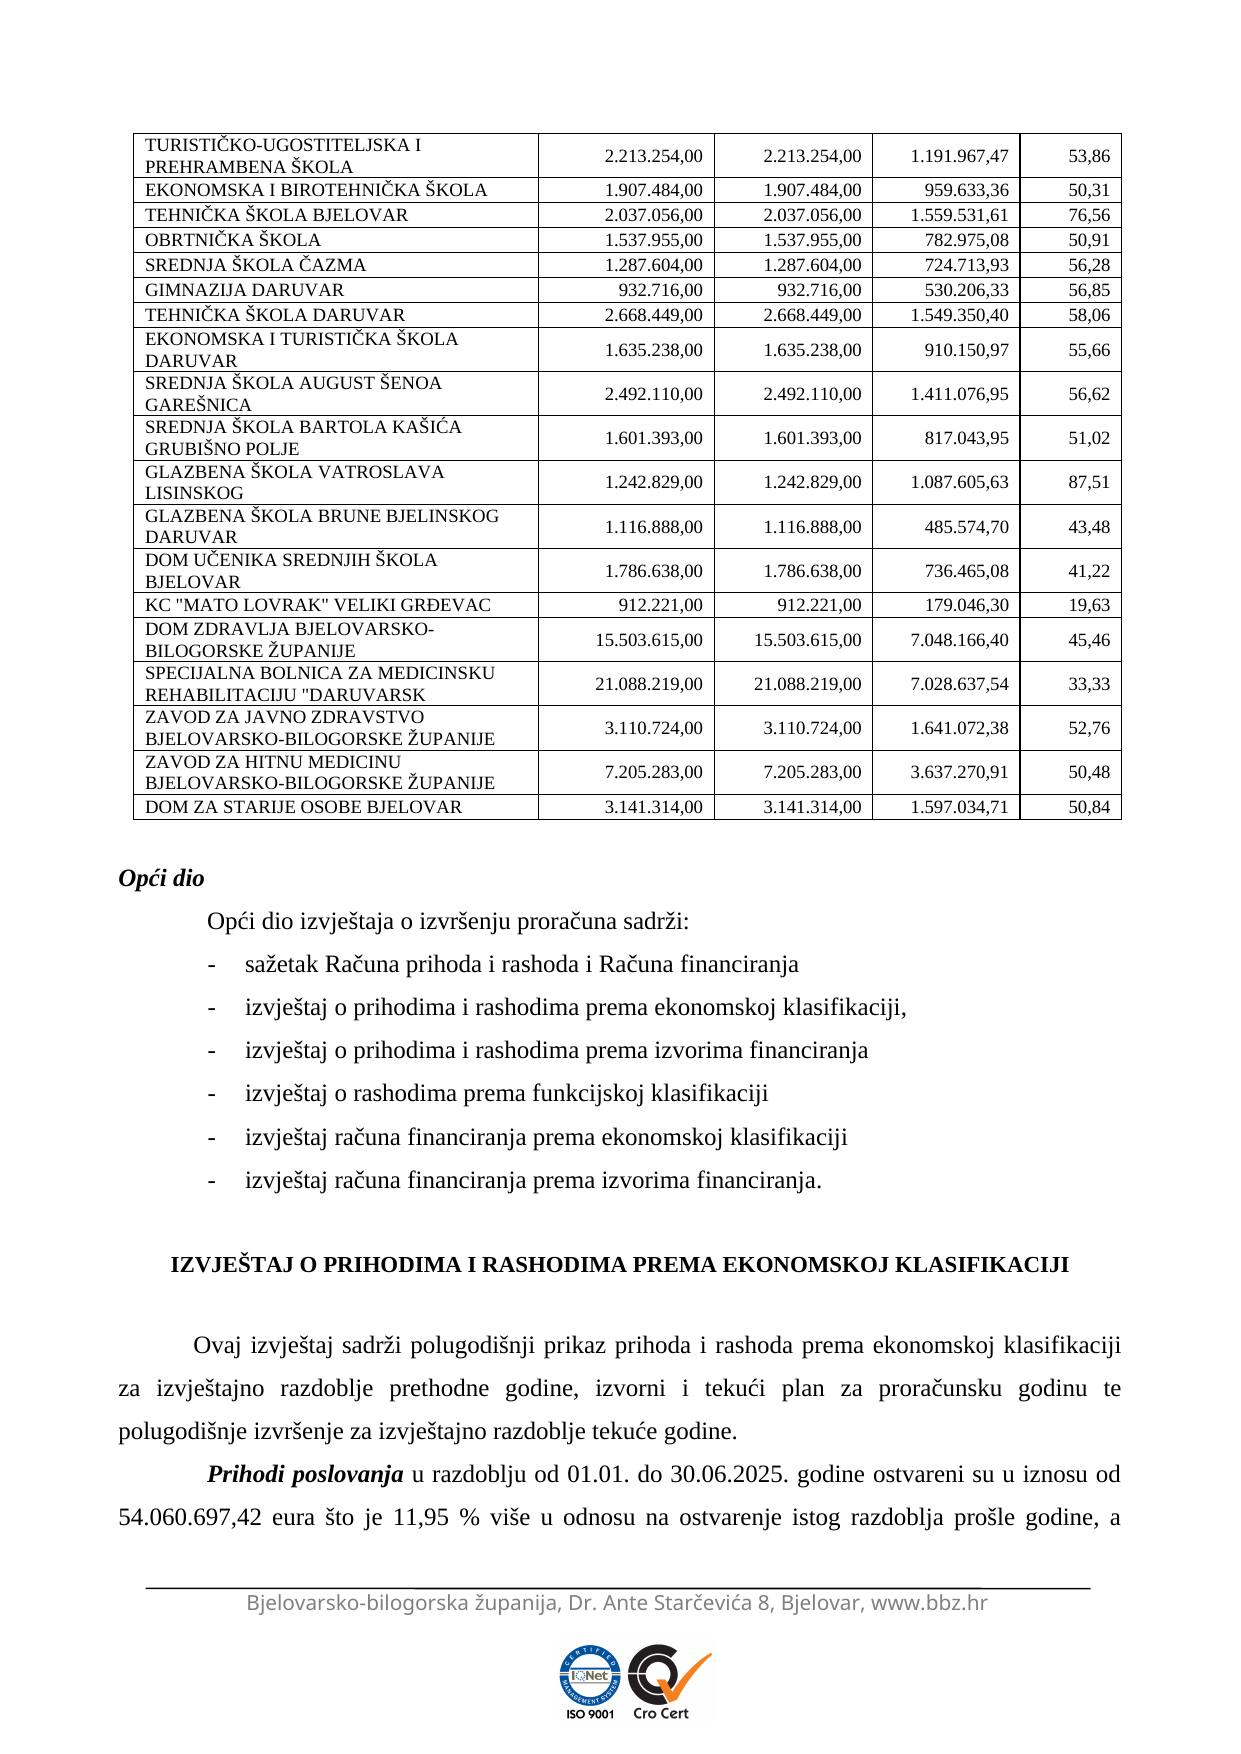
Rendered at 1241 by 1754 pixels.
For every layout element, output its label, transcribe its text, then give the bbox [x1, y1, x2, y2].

text Opći dio izvještaja o izvršenju proračuna sadrži: [118, 906, 1122, 935]
table_cell 58,06 [1021, 303, 1121, 327]
table_cell 33,33 [1021, 662, 1121, 705]
table_cell GIMNAZIJA DARUVAR [134, 278, 538, 302]
table_cell 530.206,33 [873, 278, 1019, 302]
text IZVJEŠTAJ O PRIHODIMA I RASHODIMA PREMA EKONOMSKOJ KLASIFIKACIJI [118, 1251, 1122, 1277]
table_cell DOM UČENIKA SREDNJIH ŠKOLA BJELOVAR [134, 549, 538, 592]
table_cell EKONOMSKA I BIROTEHNIČKA ŠKOLA [134, 178, 538, 202]
table_cell 52,76 [1021, 706, 1121, 749]
table_cell 932.716,00 [539, 278, 714, 302]
list izvještaj računa financiranja prema ekonomskoj klasifikaciji [207, 1122, 1122, 1150]
text Ovaj izvještaj sadrži polugodišnji prikaz prihoda i rashoda prema ekonomskoj klasifikaciji za izvještajno razdoblje prethodne godine, izvorni i tekući plan za proračunsku godinu te polugodišnje izvršenje za izvještajno razdoblje tekuće godine. [118, 1330, 1122, 1445]
table_cell SPECIJALNA BOLNICA ZA MEDICINSKU REHABILITACIJU "DARUVARSK [134, 662, 538, 705]
table_cell 485.574,70 [873, 505, 1019, 548]
table_cell 50,31 [1021, 178, 1121, 202]
table_cell 1.087.605,63 [873, 461, 1019, 504]
table_cell 3.110.724,00 [539, 706, 714, 749]
table_cell 2.668.449,00 [715, 303, 872, 327]
table_cell 43,48 [1021, 505, 1121, 548]
list izvještaj o prihodima i rashodima prema ekonomskoj klasifikaciji, [207, 992, 1122, 1021]
table_cell SREDNJA ŠKOLA BARTOLA KAŠIĆA GRUBIŠNO POLJE [134, 416, 538, 459]
table_cell 1.411.076,95 [873, 372, 1019, 415]
table_cell 41,22 [1021, 549, 1121, 592]
table_cell 959.633,36 [873, 178, 1019, 202]
table_cell 912.221,00 [539, 593, 714, 617]
table_cell 1.537.955,00 [539, 228, 714, 252]
table_cell 1.786.638,00 [539, 549, 714, 592]
table_cell 21.088.219,00 [715, 662, 872, 705]
table_cell 21.088.219,00 [539, 662, 714, 705]
table_cell 53,86 [1021, 134, 1121, 177]
table_cell 1.287.604,00 [539, 253, 714, 277]
table_cell 2.492.110,00 [539, 372, 714, 415]
table_cell KC "MATO LOVRAK" VELIKI GRĐEVAC [134, 593, 538, 617]
table_cell 1.907.484,00 [539, 178, 714, 202]
table_cell GLAZBENA ŠKOLA BRUNE BJELINSKOG DARUVAR [134, 505, 538, 548]
table_cell 15.503.615,00 [715, 618, 872, 661]
table_cell 56,28 [1021, 253, 1121, 277]
table_cell 736.465,08 [873, 549, 1019, 592]
table_cell 912.221,00 [715, 593, 872, 617]
table_cell 2.037.056,00 [539, 203, 714, 227]
table_cell 7.205.283,00 [539, 751, 714, 794]
table_cell 50,91 [1021, 228, 1121, 252]
table_cell SREDNJA ŠKOLA AUGUST ŠENOA GAREŠNICA [134, 372, 538, 415]
table_cell 2.668.449,00 [539, 303, 714, 327]
table_cell DOM ZDRAVLJA BJELOVARSKO-BILOGORSKE ŽUPANIJE [134, 618, 538, 661]
table_cell 56,85 [1021, 278, 1121, 302]
list izvještaj o rashodima prema funkcijskoj klasifikaciji [207, 1078, 1122, 1107]
table_cell 1.191.967,47 [873, 134, 1019, 177]
table_cell 782.975,08 [873, 228, 1019, 252]
table_cell TURISTIČKO-UGOSTITELJSKA I PREHRAMBENA ŠKOLA [134, 134, 538, 177]
table_cell 2.492.110,00 [715, 372, 872, 415]
list izvještaj računa financiranja prema izvorima financiranja. [207, 1165, 1122, 1193]
table_cell ZAVOD ZA JAVNO ZDRAVSTVO BJELOVARSKO-BILOGORSKE ŽUPANIJE [134, 706, 538, 749]
table_cell 179.046,30 [873, 593, 1019, 617]
table_cell 3.637.270,91 [873, 751, 1019, 794]
list sažetak Računa prihoda i rashoda i Računa financiranja [207, 949, 1122, 978]
table_cell 1.907.484,00 [715, 178, 872, 202]
table_cell 19,63 [1021, 593, 1121, 617]
table_cell OBRTNIČKA ŠKOLA [134, 228, 538, 252]
table_cell 1.559.531,61 [873, 203, 1019, 227]
table_cell 55,66 [1021, 328, 1121, 371]
picture [556, 1637, 717, 1726]
table_cell EKONOMSKA I TURISTIČKA ŠKOLA DARUVAR [134, 328, 538, 371]
table_cell DOM ZA STARIJE OSOBE BJELOVAR [134, 795, 538, 819]
table_cell 932.716,00 [715, 278, 872, 302]
table_cell 1.601.393,00 [539, 416, 714, 459]
table_cell 7.205.283,00 [715, 751, 872, 794]
table_cell 1.549.350,40 [873, 303, 1019, 327]
table_cell 3.110.724,00 [715, 706, 872, 749]
table_cell 1.597.034,71 [873, 795, 1019, 819]
table_cell 2.213.254,00 [715, 134, 872, 177]
table_cell SREDNJA ŠKOLA ČAZMA [134, 253, 538, 277]
table_cell GLAZBENA ŠKOLA VATROSLAVA LISINSKOG [134, 461, 538, 504]
table_cell 7.048.166,40 [873, 618, 1019, 661]
table_cell 1.635.238,00 [715, 328, 872, 371]
table_cell 56,62 [1021, 372, 1121, 415]
table_cell 1.242.829,00 [715, 461, 872, 504]
table_cell TEHNIČKA ŠKOLA DARUVAR [134, 303, 538, 327]
table_cell 3.141.314,00 [539, 795, 714, 819]
text Opći dio [118, 863, 1122, 892]
table_cell 50,84 [1021, 795, 1121, 819]
table_cell 817.043,95 [873, 416, 1019, 459]
table_cell 1.242.829,00 [539, 461, 714, 504]
table_cell 3.141.314,00 [715, 795, 872, 819]
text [118, 1459, 1122, 1531]
list izvještaj o prihodima i rashodima prema izvorima financiranja [207, 1035, 1122, 1064]
table_cell 87,51 [1021, 461, 1121, 504]
table_cell 910.150,97 [873, 328, 1019, 371]
table_cell 50,48 [1021, 751, 1121, 794]
table_cell 1.537.955,00 [715, 228, 872, 252]
table_cell 1.601.393,00 [715, 416, 872, 459]
table_cell 7.028.637,54 [873, 662, 1019, 705]
table_cell ZAVOD ZA HITNU MEDICINU BJELOVARSKO-BILOGORSKE ŽUPANIJE [134, 751, 538, 794]
table_cell 1.116.888,00 [715, 505, 872, 548]
table_cell 724.713,93 [873, 253, 1019, 277]
table_cell 45,46 [1021, 618, 1121, 661]
table_cell 1.635.238,00 [539, 328, 714, 371]
table_cell 1.116.888,00 [539, 505, 714, 548]
table_cell 1.287.604,00 [715, 253, 872, 277]
table_cell 51,02 [1021, 416, 1121, 459]
table_cell 1.641.072,38 [873, 706, 1019, 749]
table_cell TEHNIČKA ŠKOLA BJELOVAR [134, 203, 538, 227]
table_cell 2.213.254,00 [539, 134, 714, 177]
table_cell 15.503.615,00 [539, 618, 714, 661]
table_cell 2.037.056,00 [715, 203, 872, 227]
table_cell 76,56 [1021, 203, 1121, 227]
table_cell 1.786.638,00 [715, 549, 872, 592]
